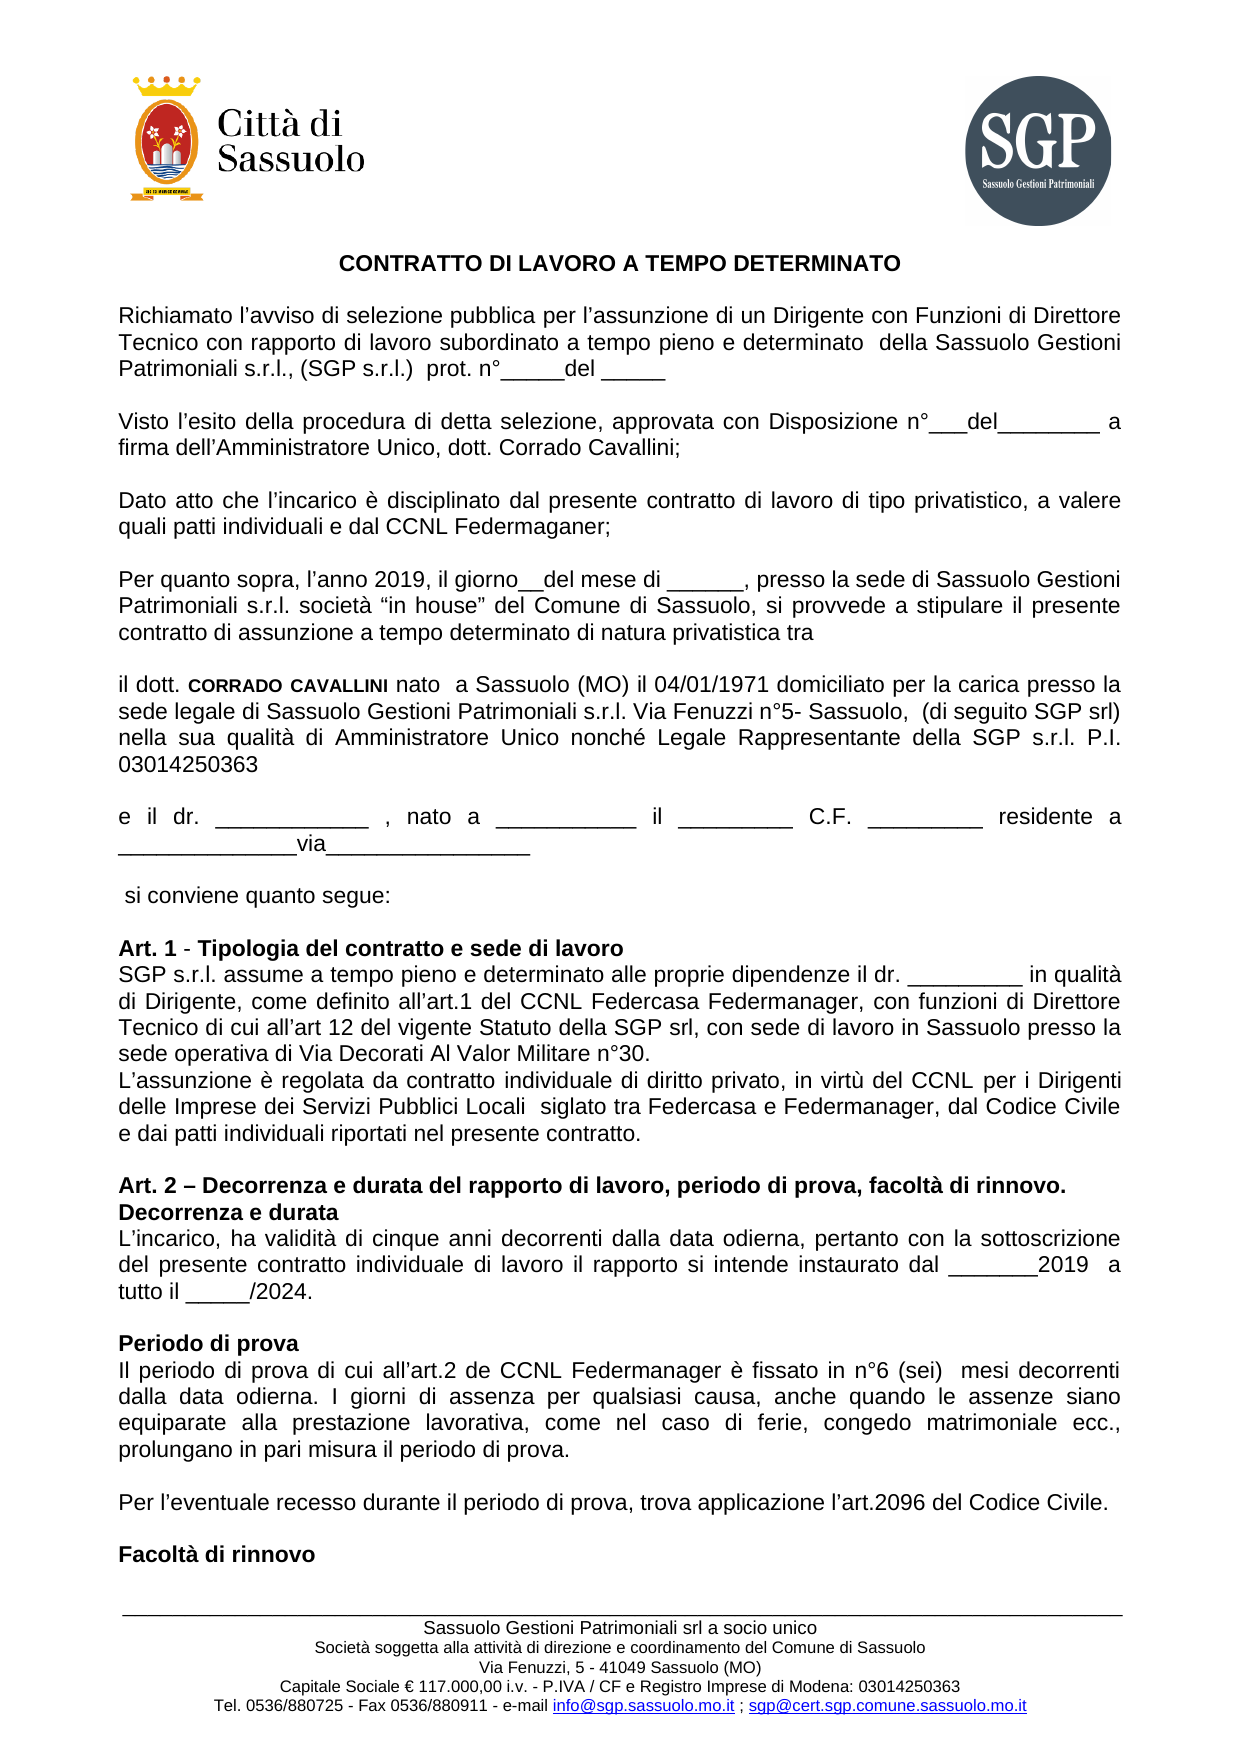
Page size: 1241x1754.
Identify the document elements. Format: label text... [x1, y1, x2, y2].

text il dott. corrado cavallini nato a Sassuolo (MO) il 04/01/1971 domiciliato per la carica presso la sede legale di Sassuolo Gestioni Patrimoniali s.r.l. Via Fenuzzi n°5- Sassuolo, (di seguito SGP srl) nella sua qualità di Amministratore Unico nonché Legale Rappresentante della SGP s.r.l. P.I. 03014250363 [118, 671, 1122, 777]
text e il dr. ____________ , nato a ___________ il _________ C.F. _________ residente a ______________via________________ [118, 803, 1122, 856]
text Richiamato l’avviso di selezione pubblica per l’assunzione di un Dirigente con Funzioni di Direttore Tecnico con rapporto di lavoro subordinato a tempo pieno e determinato della Sassuolo Gestioni Patrimoniali s.r.l., (SGP s.r.l.) prot. n°_____del _____ [118, 302, 1122, 382]
text Il periodo di prova di cui all’art.2 de CCNL Federmanager è fissato in n°6 (sei) mesi decorrenti dalla data odierna. I giorni di assenza per qualsiasi causa, anche quando le assenze siano equiparate alla prestazione lavorativa, come nel caso di ferie, congedo matrimoniale ecc., prolungano in pari misura il periodo di prova. [118, 1357, 1122, 1462]
text Per l’eventuale recesso durante il periodo di prova, trova applicazione l’art.2096 del Codice Civile. [118, 1488, 1122, 1515]
text SGP s.r.l. assume a tempo pieno e determinato alle proprie dipendenze il dr. _________ in qualità di Dirigente, come definito all’art.1 del CCNL Federcasa Federmanager, con funzioni di Direttore Tecnico di cui all’art 12 del vigente Statuto della SGP srl, con sede di lavoro in Sassuolo presso la sede operativa di Via Decorati Al Valor Militare n°30. [118, 961, 1122, 1067]
text CONTRATTO DI LAVORO A TEMPO DETERMINATO [118, 250, 1122, 276]
text Per quanto sopra, l’anno 2019, il giorno__del mese di ______, presso la sede di Sassuolo Gestioni Patrimoniali s.r.l. società “in house” del Comune di Sassuolo, si provvede a stipulare il presente contratto di assunzione a tempo determinato di natura privatistica tra [118, 566, 1122, 645]
text L’assunzione è regolata da contratto individuale di diritto privato, in virtù del CCNL per i Dirigenti delle Imprese dei Servizi Pubblici Locali siglato tra Federcasa e Federmanager, dal Codice Civile e dai patti individuali riportati nel presente contratto. [118, 1067, 1122, 1146]
text Dato atto che l’incarico è disciplinato dal presente contratto di lavoro di tipo privatistico, a valere quali patti individuali e dal CCNL Federmaganer; [118, 487, 1122, 540]
picture [129, 76, 364, 201]
text Art. 2 – Decorrenza e durata del rapporto di lavoro, periodo di prova, facoltà di rinnovo. [118, 1172, 1122, 1198]
text Visto l’esito della procedura di detta selezione, approvata con Disposizione n°___del________ a firma dell’Amministratore Unico, dott. Corrado Cavallini; [118, 408, 1122, 461]
text Periodo di prova [118, 1330, 1122, 1357]
text L’incarico, ha validità di cinque anni decorrenti dalla data odierna, pertanto con la sottoscrizione del presente contratto individuale di lavoro il rapporto si intende instaurato dal _______2019 a tutto il _____/2024. [118, 1225, 1122, 1304]
text Art. 1 - Tipologia del contratto e sede di lavoro [118, 935, 1122, 961]
text Facoltà di rinnovo [118, 1541, 1122, 1567]
text si conviene quanto segue: [118, 882, 1122, 909]
picture [965, 76, 1112, 226]
text Decorrenza e durata [118, 1198, 1122, 1225]
